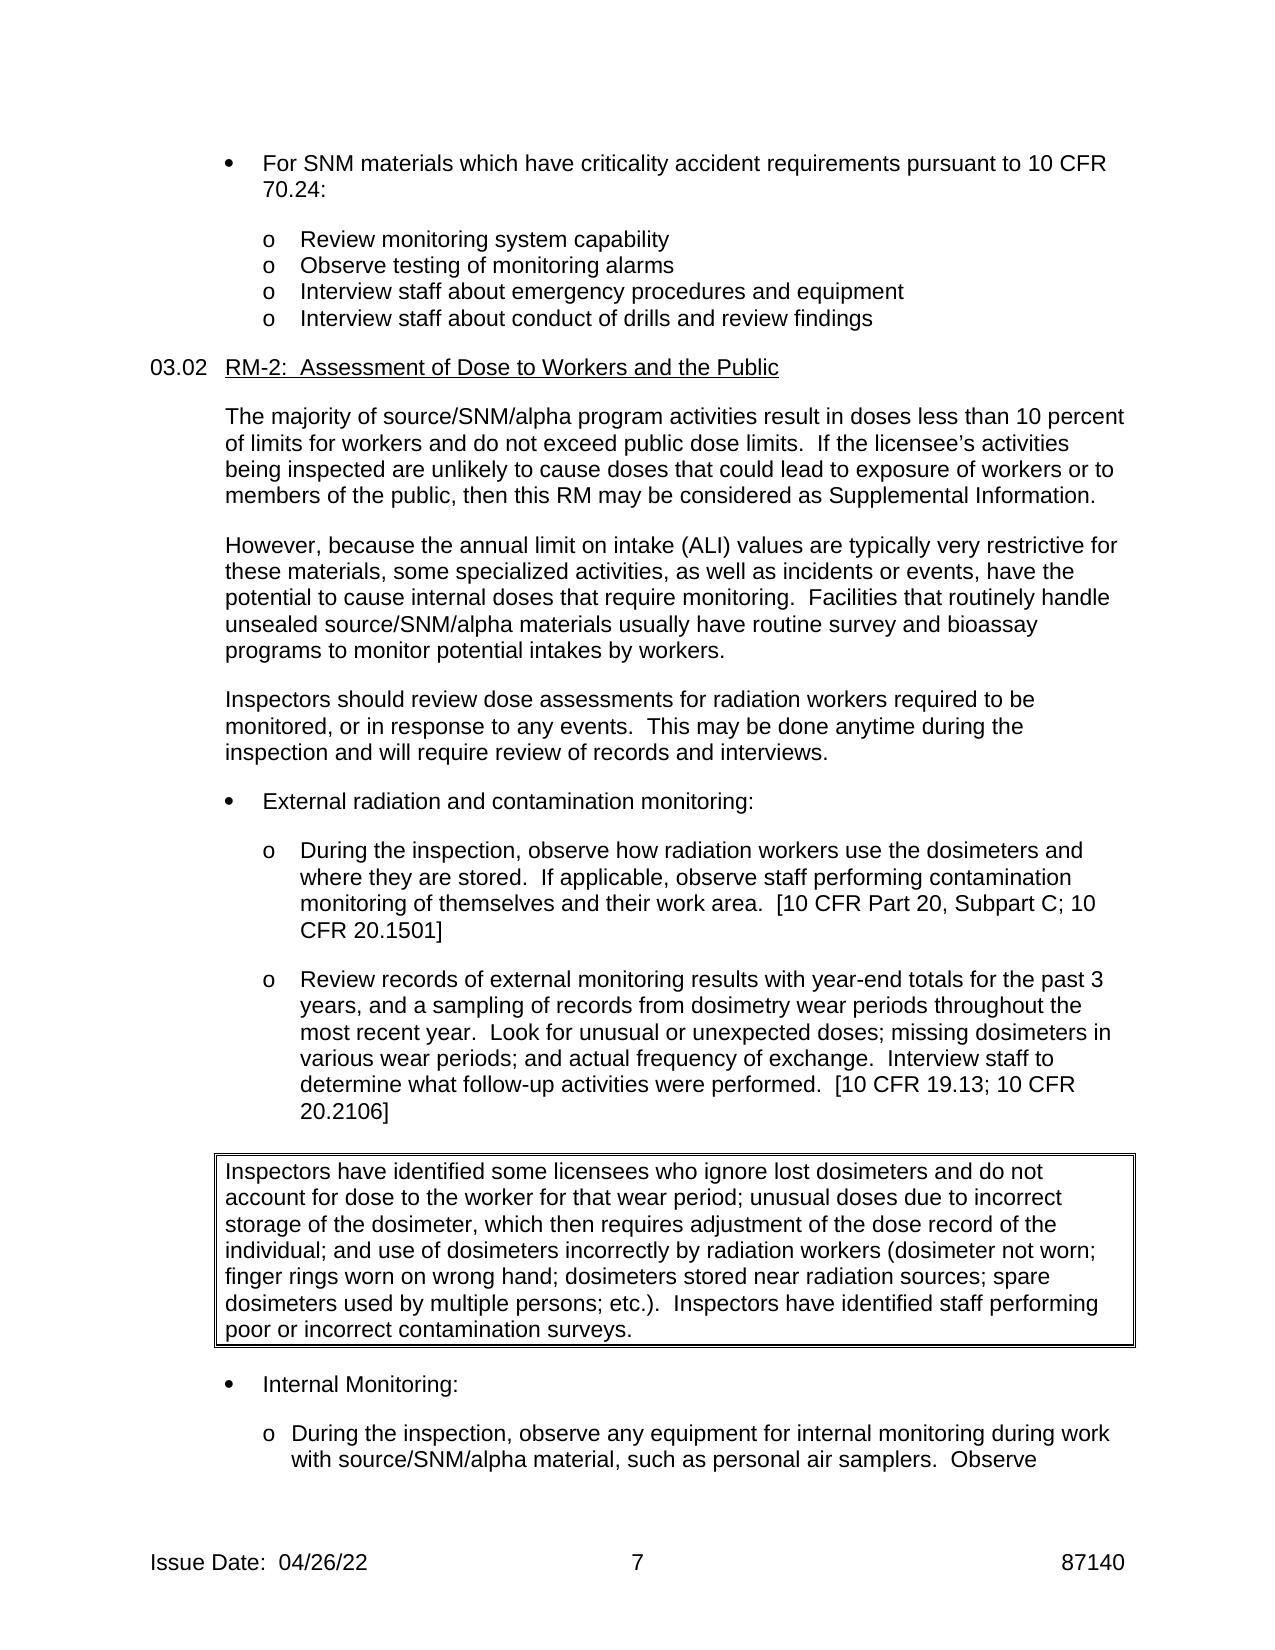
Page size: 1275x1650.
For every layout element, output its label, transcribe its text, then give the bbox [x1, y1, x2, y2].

list During the inspection, observe how radiation workers use the dosimeters and where they are stored. If applicable, observe staff performing contamination monitoring of themselves and their work area. [10 CFR Part 20, Subpart C; 10 CFR 20.1501] [262, 837, 1125, 943]
list Review monitoring system capability [262, 226, 1125, 252]
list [262, 1420, 1125, 1472]
text Inspectors have identified some licensees who ignore lost dosimeters and do not account for dose to the worker for that wear period; unusual doses due to incorrect storage of the dosimeter, which then requires adjustment of the dose record of the individual; and use of dosimeters incorrectly by radiation workers (dosimeter not worn; finger rings worn on wrong hand; dosimeters stored near radiation sources; spare dosimeters used by multiple persons; etc.). Inspectors have identified staff performing poor or incorrect contamination surveys. [217, 1156, 1133, 1344]
subtitle 03.02 RM-2: Assessment of Dose to Workers and the Public [150, 354, 1125, 380]
text However, because the annual limit on intake (ALI) values are typically very restrictive for these materials, some specialized activities, as well as incidents or events, have the potential to cause internal doses that require monitoring. Facilities that routinely handle unsealed source/SNM/alpha materials usually have routine survey and bioassay programs to monitor potential intakes by workers. [225, 532, 1125, 663]
list Review records of external monitoring results with year-end totals for the past 3 years, and a sampling of records from dosimetry wear periods throughout the most recent year. Look for unusual or unexpected doses; missing dosimeters in various wear periods; and actual frequency of exchange. Interview staff to determine what follow-up activities were performed. [10 CFR 19.13; 10 CFR 20.2106] [262, 966, 1125, 1124]
list Interview staff about conduct of drills and review findings [262, 305, 1125, 331]
list Internal Monitoring: [225, 1371, 1125, 1397]
list Interview staff about emergency procedures and equipment [262, 278, 1125, 305]
list Observe testing of monitoring alarms [262, 252, 1125, 278]
text Inspectors should review dose assessments for radiation workers required to be monitored, or in response to any events. This may be done anytime during the inspection and will require review of records and interviews. [225, 686, 1125, 765]
list For SNM materials which have criticality accident requirements pursuant to 10 CFR 70.24: [225, 150, 1125, 203]
list External radiation and contamination monitoring: [225, 788, 1125, 814]
text The majority of source/SNM/alpha program activities result in doses less than 10 percent of limits for workers and do not exceed public dose limits. If the licensee’s activities being inspected are unlikely to cause doses that could lead to exposure of workers or to members of the public, then this RM may be considered as Supplemental Information. [225, 403, 1125, 509]
